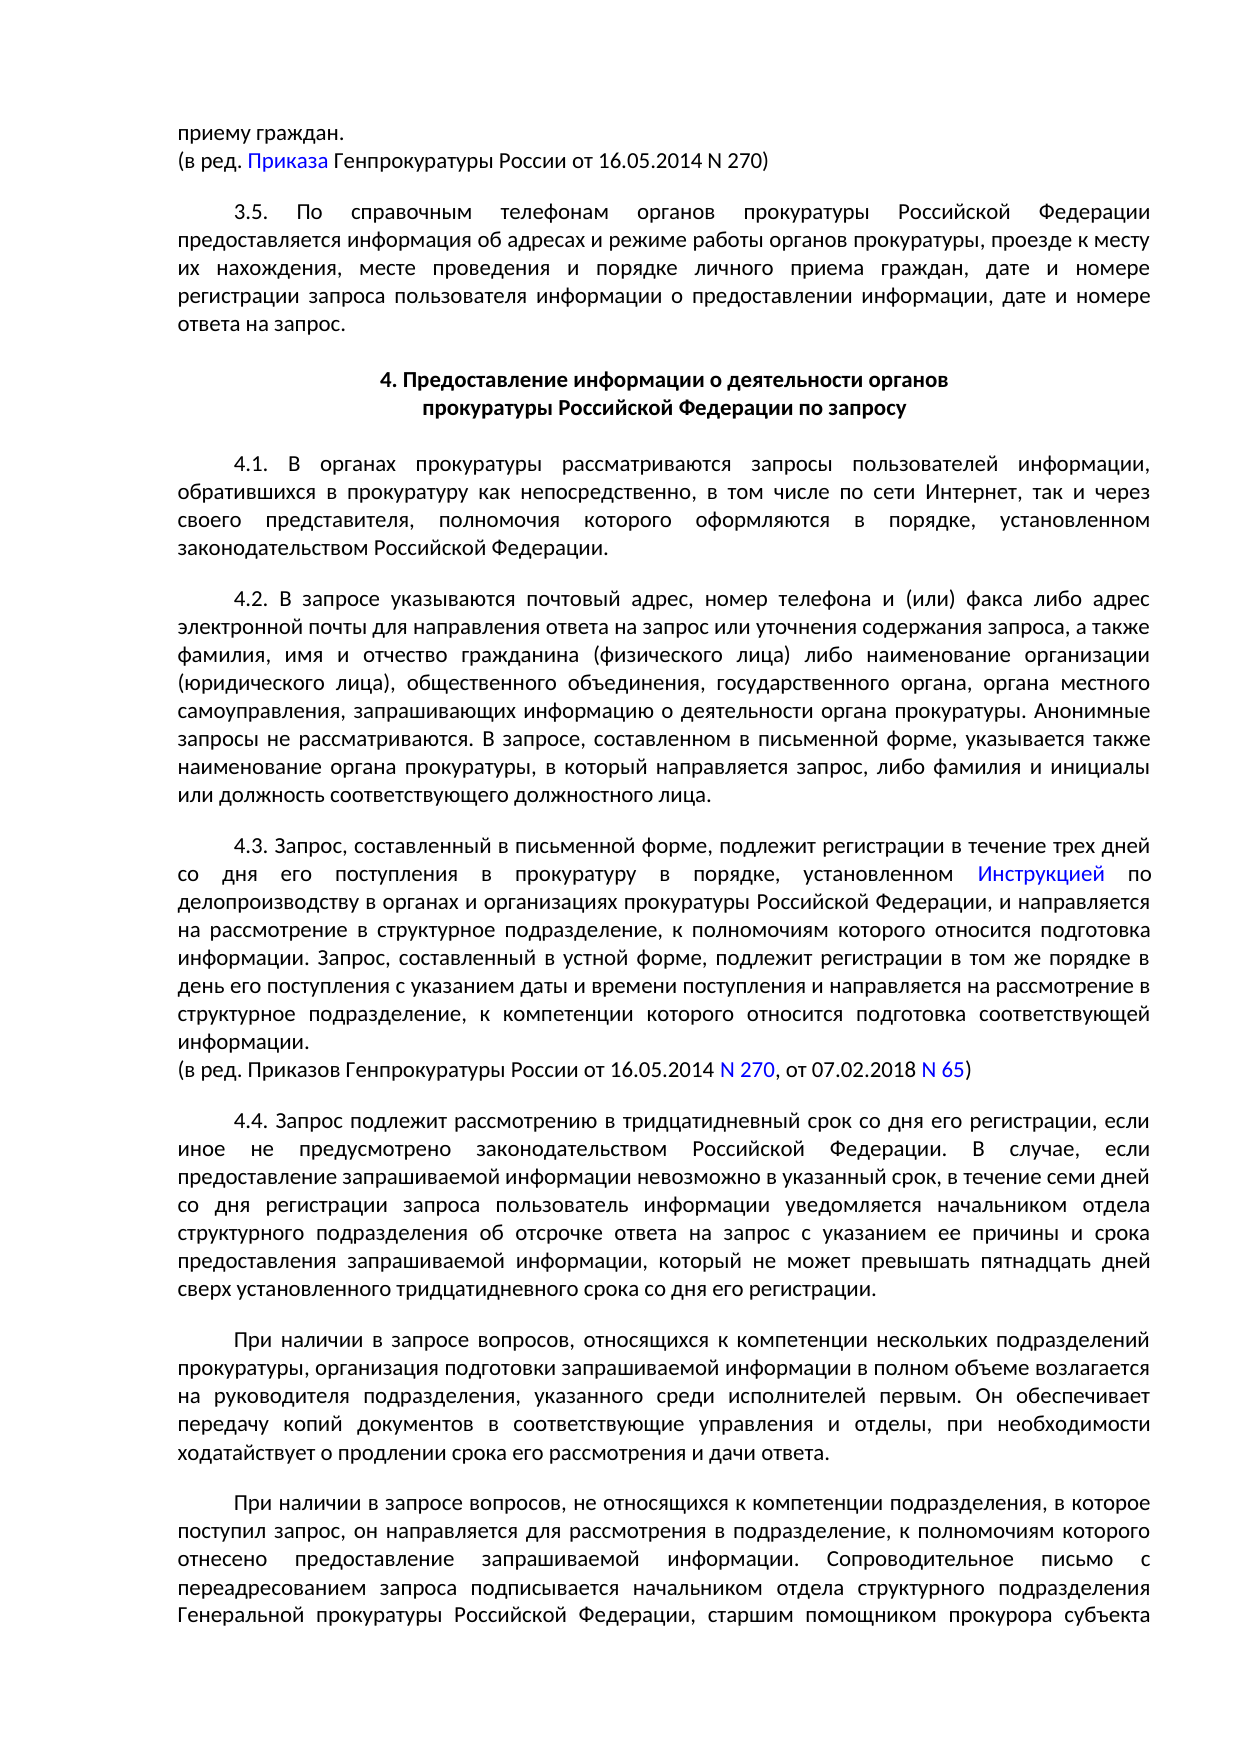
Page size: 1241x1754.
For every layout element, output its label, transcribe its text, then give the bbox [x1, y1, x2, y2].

text 3.5. По справочным телефонам органов прокуратуры Российской Федерации предоставляется информация об адресах и режиме работы органов прокуратуры, проезде к месту их нахождения, месте проведения и порядке личного приема граждан, дате и номере регистрации запроса пользователя информации о предоставлении информации, дате и номере ответа на запрос. [177, 197, 1152, 337]
text При наличии в запросе вопросов, относящихся к компетенции нескольких подразделений прокуратуры, организация подготовки запрашиваемой информации в полном объеме возлагается на руководителя подразделения, указанного среди исполнителей первым. Он обеспечивает передачу копий документов в соответствующие управления и отделы, при необходимости ходатайствует о продлении срока его рассмотрения и дачи ответа. [177, 1326, 1152, 1466]
text 4.3. Запрос, составленный в письменной форме, подлежит регистрации в течение трех дней со дня его поступления в прокуратуру в порядке, установленном Инструкцией по делопроизводству в органах и организациях прокуратуры Российской Федерации, и направляется на рассмотрение в структурное подразделение, к полномочиям которого относится подготовка информации. Запрос, составленный в устной форме, подлежит регистрации в том же порядке в день его поступления с указанием даты и времени поступления и направляется на рассмотрение в структурное подразделение, к компетенции которого относится подготовка соответствующей информации. [177, 831, 1152, 1056]
text 4.4. Запрос подлежит рассмотрению в тридцатидневный срок со дня его регистрации, если иное не предусмотрено законодательством Российской Федерации. В случае, если предоставление запрашиваемой информации невозможно в указанный срок, в течение семи дней со дня регистрации запроса пользователь информации уведомляется начальником отдела структурного подразделения об отсрочке ответа на запрос с указанием ее причины и срока предоставления запрашиваемой информации, который не может превышать пятнадцать дней сверх установленного тридцатидневного срока со дня его регистрации. [177, 1106, 1152, 1303]
text 4.1. В органах прокуратуры рассматриваются запросы пользователей информации, обратившихся в прокуратуру как непосредственно, в том числе по сети Интернет, так и через своего представителя, полномочия которого оформляются в порядке, установленном законодательством Российской Федерации. [177, 449, 1152, 561]
text (в ред. Приказа Генпрокуратуры России от 16.05.2014 N 270) [177, 146, 1152, 174]
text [177, 1488, 1152, 1629]
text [177, 118, 1152, 146]
text (в ред. Приказов Генпрокуратуры России от 16.05.2014 N 270, от 07.02.2018 N 65) [177, 1056, 1152, 1083]
title 4. Предоставление информации о деятельности органов [177, 365, 1152, 393]
title прокуратуры Российской Федерации по запросу [177, 393, 1152, 421]
text 4.2. В запросе указываются почтовый адрес, номер телефона и (или) факса либо адрес электронной почты для направления ответа на запрос или уточнения содержания запроса, а также фамилия, имя и отчество гражданина (физического лица) либо наименование организации (юридического лица), общественного объединения, государственного органа, органа местного самоуправления, запрашивающих информацию о деятельности органа прокуратуры. Анонимные запросы не рассматриваются. В запросе, составленном в письменной форме, указывается также наименование органа прокуратуры, в который направляется запрос, либо фамилия и инициалы или должность соответствующего должностного лица. [177, 584, 1152, 808]
